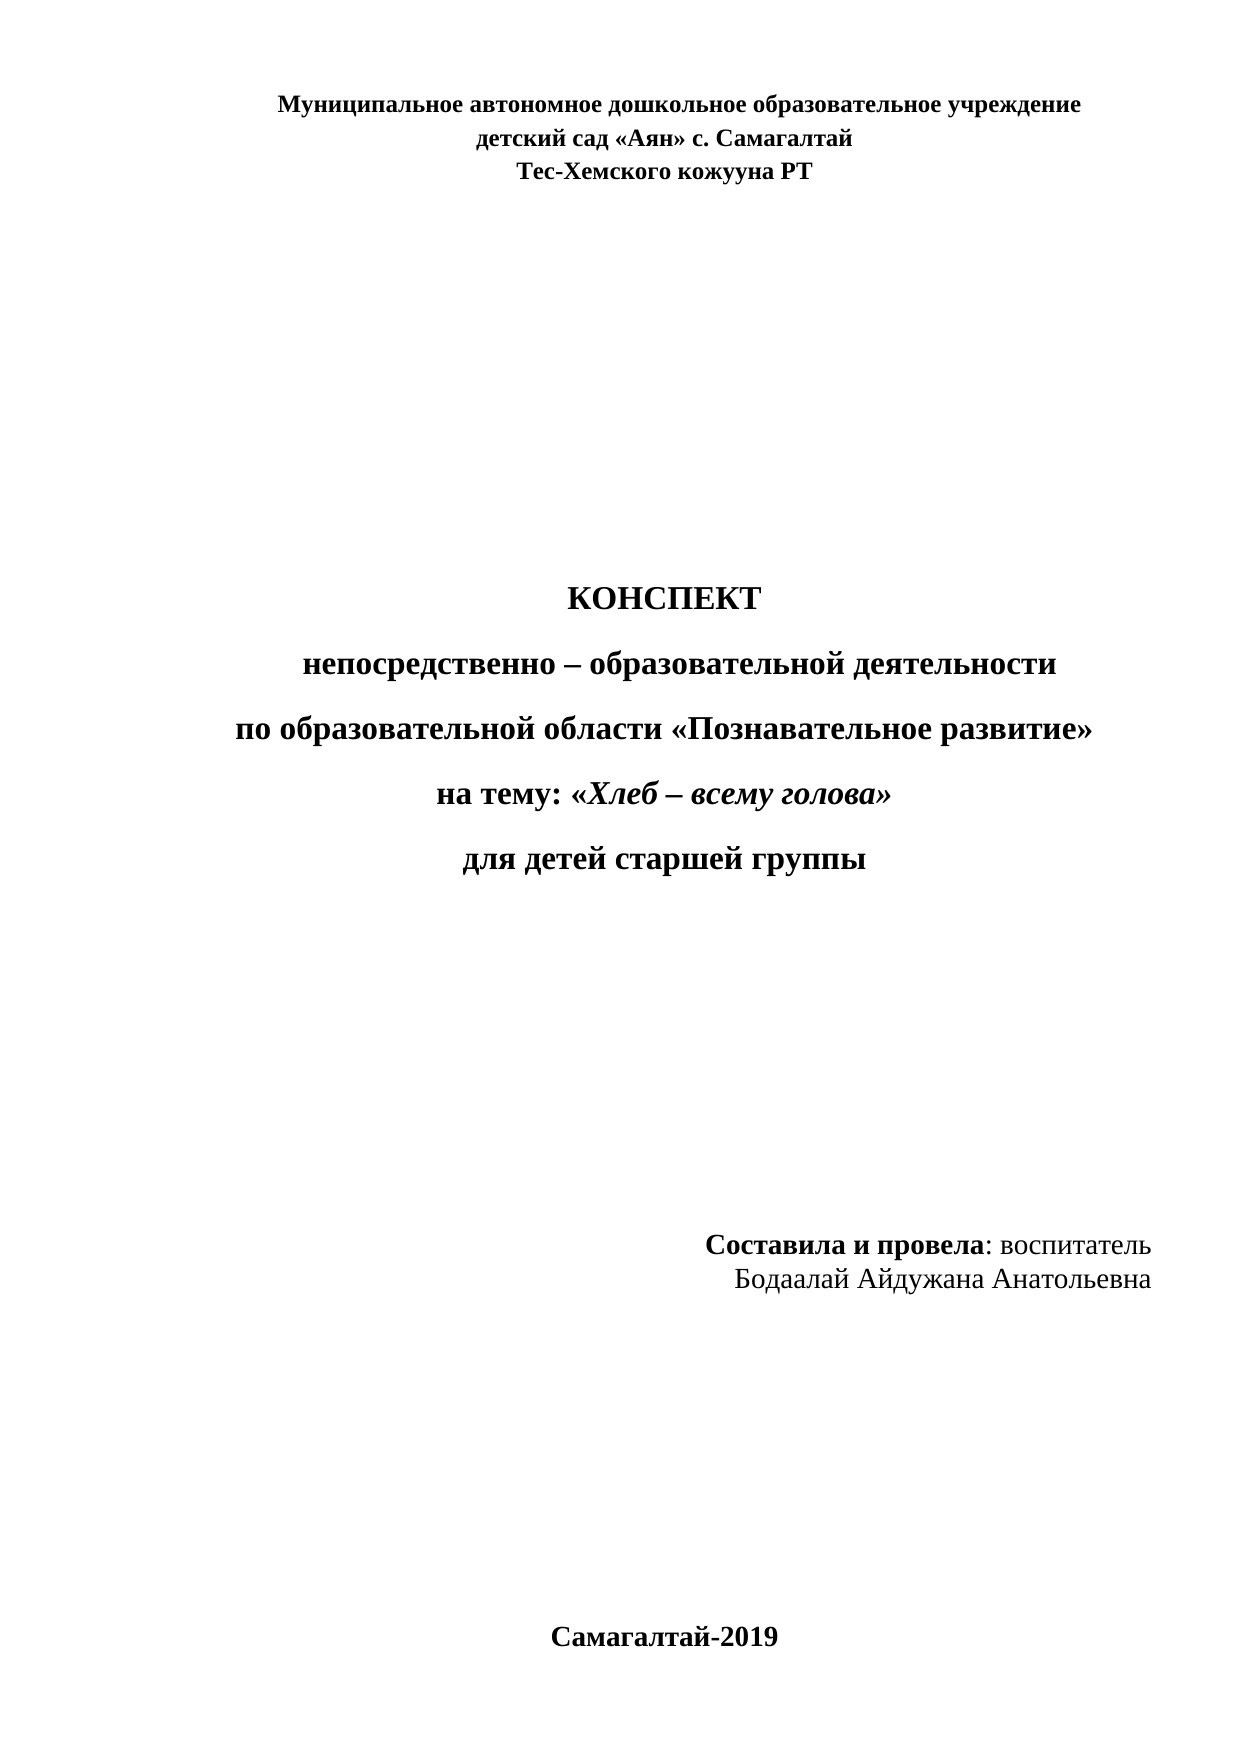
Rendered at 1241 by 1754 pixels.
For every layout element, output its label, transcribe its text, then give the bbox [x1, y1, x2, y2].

text КОНСПЕКТ [177, 578, 1152, 617]
text Составила и провела: воспитатель [177, 1227, 1152, 1261]
text непосредственно – образовательной деятельности [177, 643, 1152, 682]
text Самагалтай-2019 [177, 1619, 1152, 1653]
text на тему: «Хлеб – всему голова» [177, 773, 1152, 812]
text Тес-Хемского кожууна РТ [177, 156, 1152, 185]
text Муниципальное автономное дошкольное образовательное учреждение [177, 89, 1152, 117]
text Бодаалай Айдужана Анатольевна [177, 1261, 1152, 1294]
text для детей старшей группы [177, 838, 1152, 876]
text по образовательной области «Познавательное развитие» [177, 708, 1152, 747]
text детский сад «Аян» с. Самагалтай [177, 123, 1152, 152]
